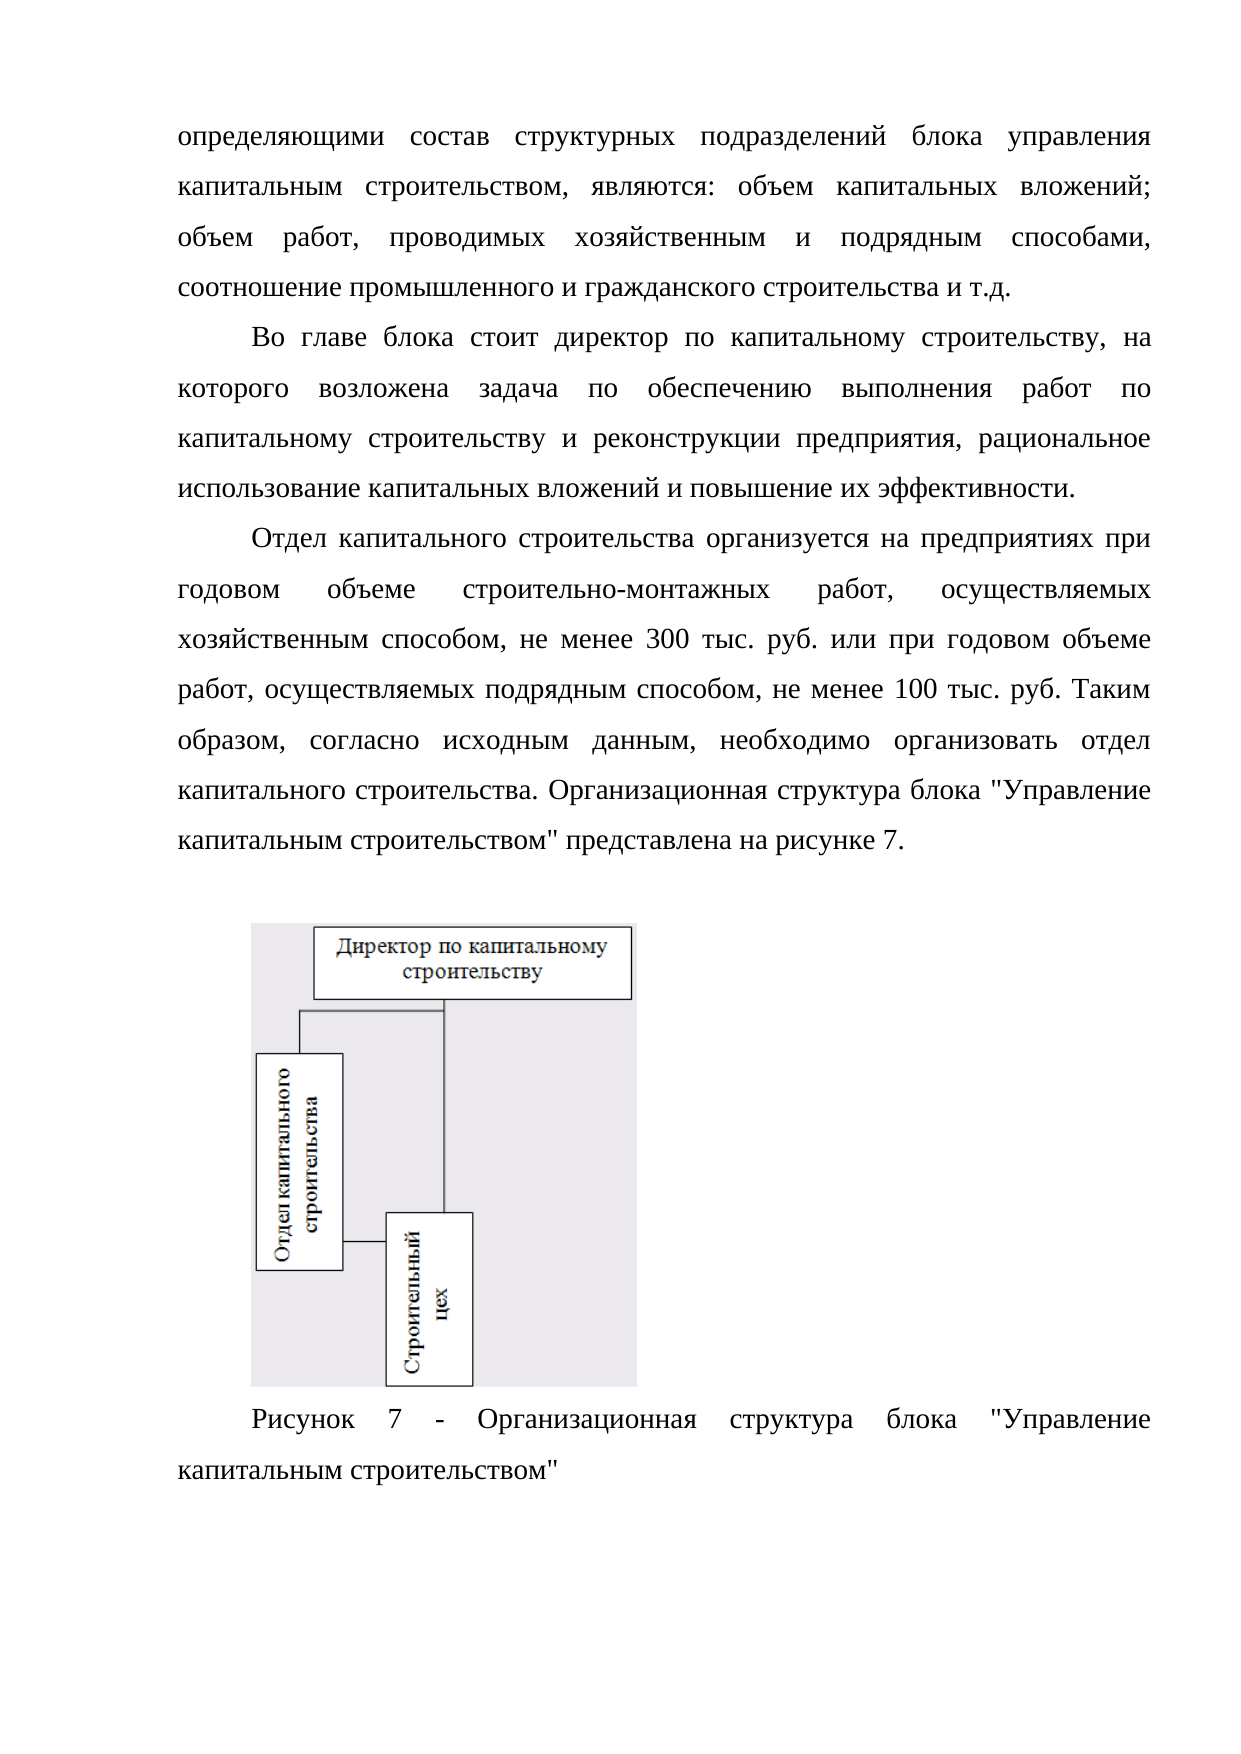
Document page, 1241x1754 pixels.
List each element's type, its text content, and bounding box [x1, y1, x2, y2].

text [177, 118, 1152, 303]
text Рисунок 7 - Организационная структура блока "Управление капитальным строительством" [177, 1402, 1152, 1486]
text Отдел капитального строительства организуется на предприятиях при годовом объеме строительно-монтажных работ, осуществляемых хозяйственным способом, не менее 300 тыс. руб. или при годовом объеме работ, осуществляемых подрядным способом, не менее 100 тыс. руб. Таким образом, согласно исходным данным, необходимо организовать отдел капитального строительства. Организационная структура блока "Управление капитальным строительством" представлена на рисунке 7. [177, 521, 1152, 856]
picture [251, 923, 637, 1388]
text Во главе блока стоит директор по капитальному строительству, на которого возложена задача по обеспечению выполнения работ по капитальному строительству и реконструкции предприятия, рациональное использование капитальных вложений и повышение их эффективности. [177, 319, 1152, 504]
